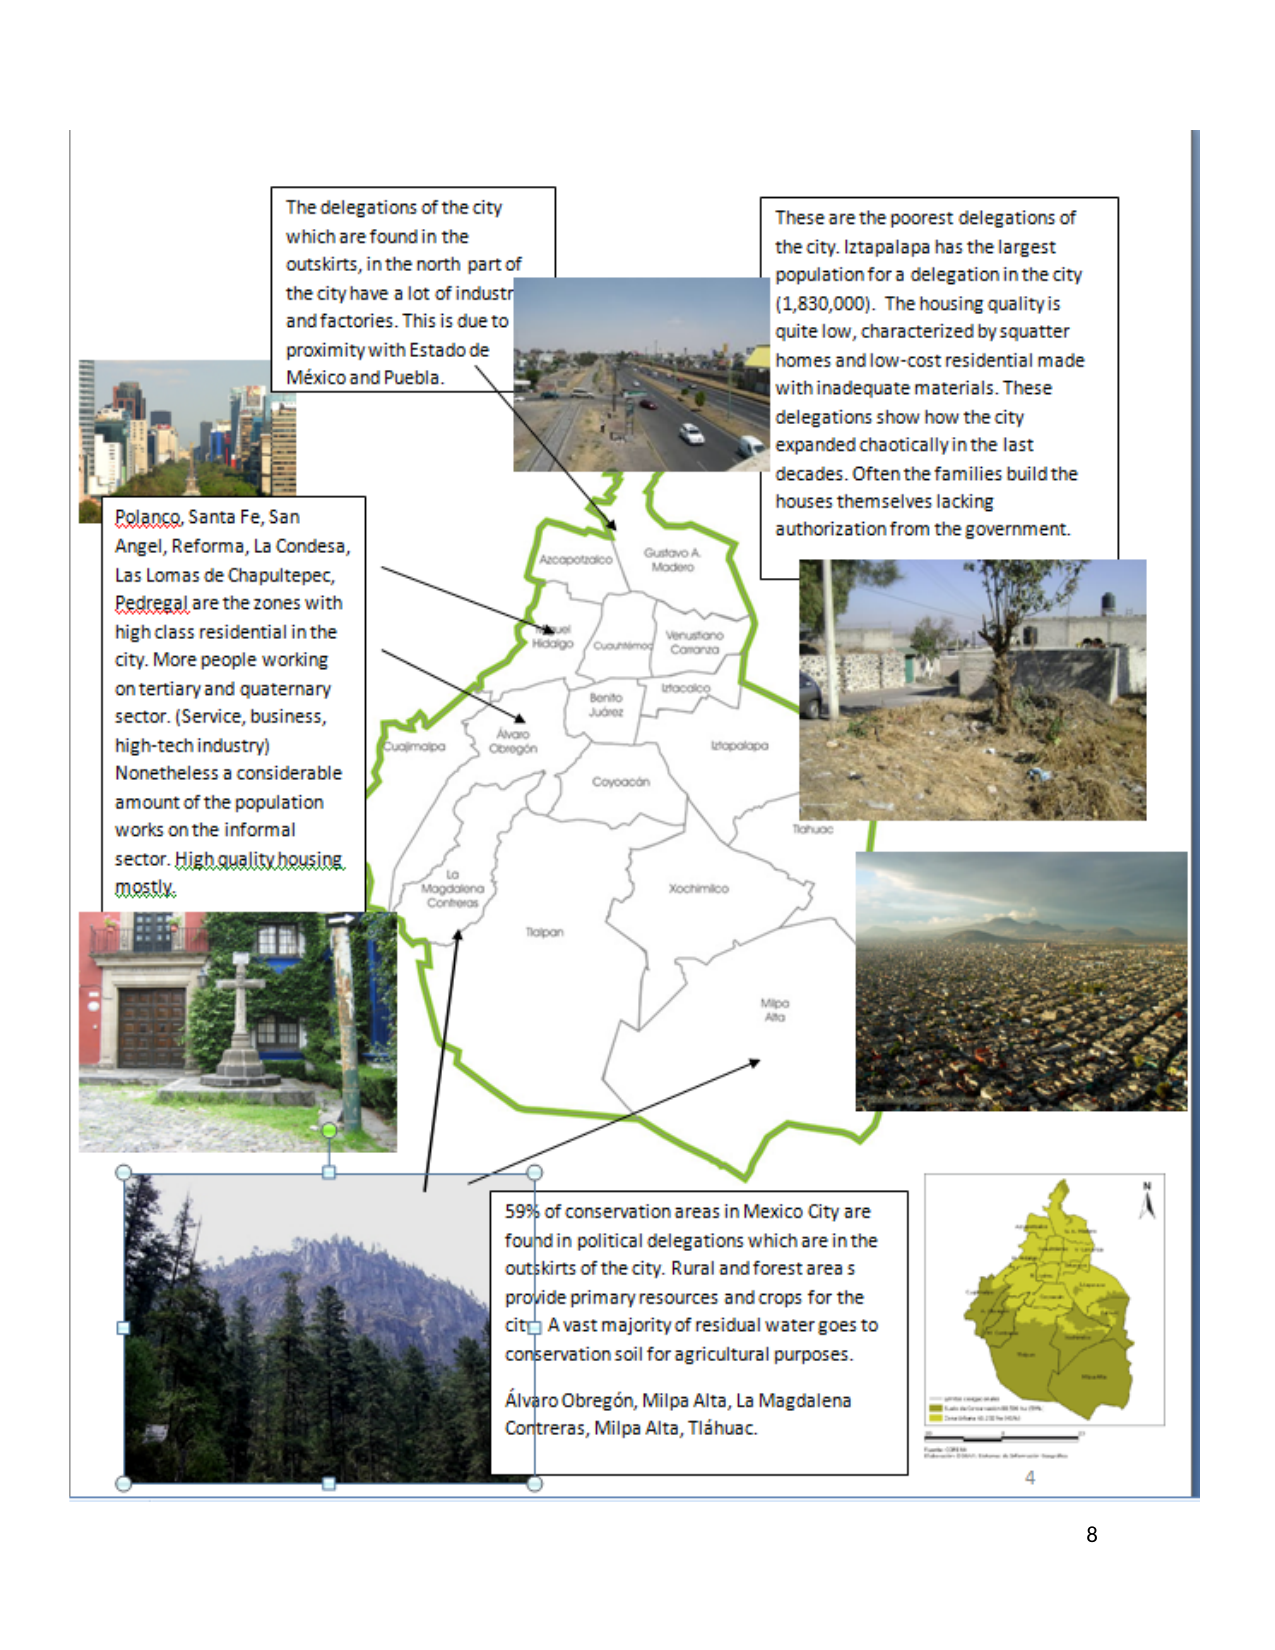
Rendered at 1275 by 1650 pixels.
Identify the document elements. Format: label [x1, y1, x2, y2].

picture [69, 130, 1200, 1502]
